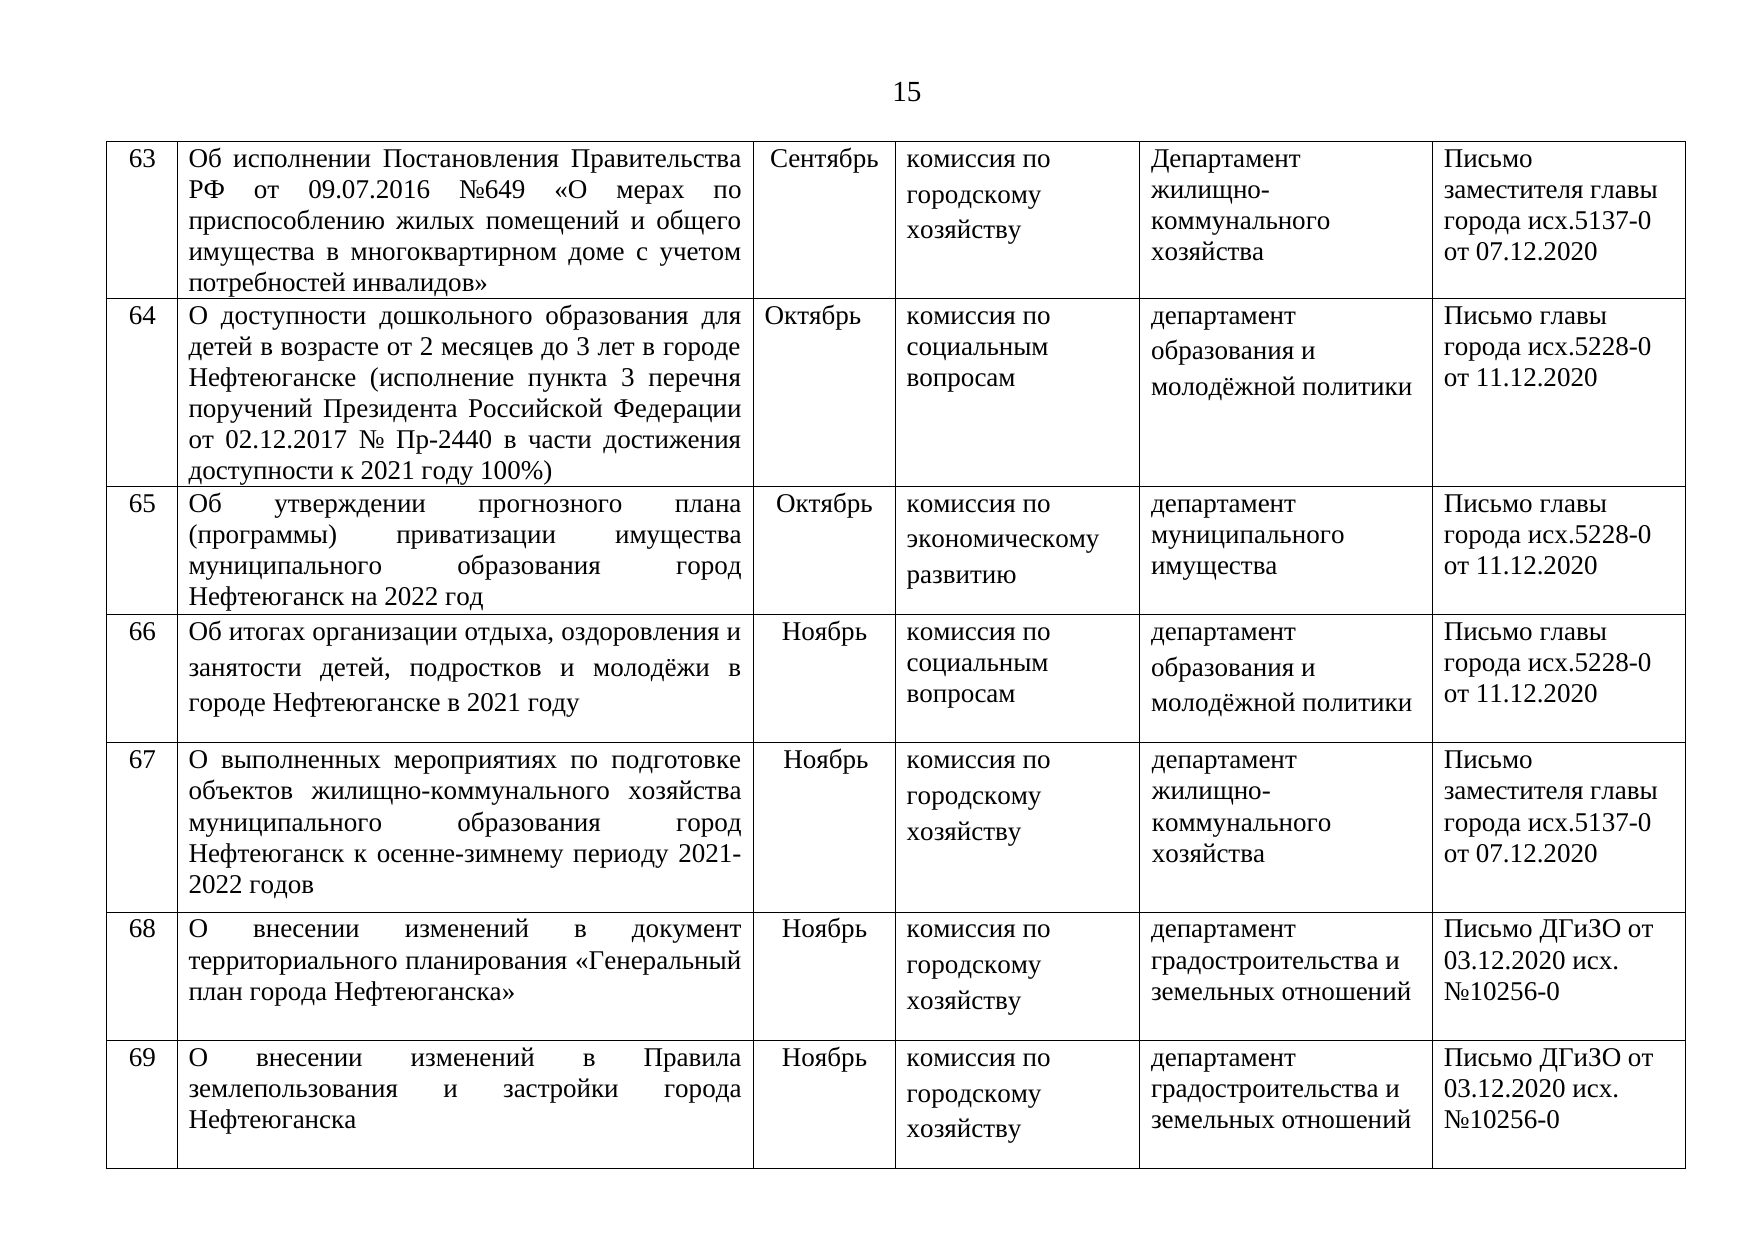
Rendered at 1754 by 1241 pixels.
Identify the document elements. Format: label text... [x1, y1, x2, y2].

table_cell Октябрь [754, 299, 895, 486]
table_cell комиссия по социальным вопросам [896, 615, 1139, 742]
table_cell Письмо заместителя главы города исх.5137-0 от 07.12.2020 [1433, 743, 1685, 912]
table_cell О внесении изменений в документ территориального планирования «Генеральный план города Нефтеюганска» [178, 913, 753, 1040]
table_cell департамент муниципального имущества [1140, 487, 1432, 614]
table_cell департамент жилищно-коммунального хозяйства [1140, 743, 1432, 912]
table_cell Октябрь [754, 487, 895, 614]
table_cell 69 [107, 1041, 177, 1168]
table_cell 64 [107, 299, 177, 486]
table_cell О внесении изменений в Правила землепользования и застройки города Нефтеюганска [178, 1041, 753, 1168]
table_cell О доступности дошкольного образования для детей в возрасте от 2 месяцев до 3 лет в городе Нефтеюганске (исполнение пункта 3 перечня поручений Президента Российской Федерации от 02.12.2017 № Пр-2440 в части достижения доступности к 2021 году 100%) [178, 299, 753, 486]
table_cell 65 [107, 487, 177, 614]
table_cell Письмо главы города исх.5228-0 от 11.12.2020 [1433, 299, 1685, 486]
table_cell департамент градостроительства и земельных отношений [1140, 913, 1432, 1040]
table_cell 66 [107, 615, 177, 742]
table_cell комиссия по городскому хозяйству [896, 913, 1139, 1040]
table_cell О выполненных мероприятиях по подготовке объектов жилищно-коммунального хозяйства муниципального образования город Нефтеюганск к осенне-зимнему периоду 2021-2022 годов [178, 743, 753, 912]
table_cell Ноябрь [754, 1041, 895, 1168]
table_cell Об итогах организации отдыха, оздоровления и занятости детей, подростков и молодёжи в городе Нефтеюганске в 2021 году [178, 615, 753, 742]
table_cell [1140, 1041, 1432, 1168]
table_cell Письмо главы города исх.5228-0 от 11.12.2020 [1433, 615, 1685, 742]
table_cell Ноябрь [754, 743, 895, 912]
table_cell Письмо заместителя главы города исх.5137-0 от 07.12.2020 [1433, 142, 1685, 298]
table_cell департамент образования и молодёжной политики [1140, 615, 1432, 742]
table_cell Письмо ДГиЗО от 03.12.2020 исх.№10256-0 [1433, 913, 1685, 1040]
table_cell департамент образования и молодёжной политики [1140, 299, 1432, 486]
table_cell Ноябрь [754, 913, 895, 1040]
table_cell комиссия по городскому хозяйству [896, 142, 1139, 298]
table_cell 67 [107, 743, 177, 912]
table_cell комиссия по социальным вопросам [896, 299, 1139, 486]
table_cell Письмо главы города исх.5228-0 от 11.12.2020 [1433, 487, 1685, 614]
table_cell Об утверждении прогнозного плана (программы) приватизации имущества муниципального образования город Нефтеюганск на 2022 год [178, 487, 753, 614]
table_cell Сентябрь [754, 142, 895, 298]
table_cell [896, 1041, 1139, 1168]
table_cell комиссия по городскому хозяйству [896, 743, 1139, 912]
table_cell 63 [107, 142, 177, 298]
table_cell Об исполнении Постановления Правительства РФ от 09.07.2016 №649 «О мерах по приспособлению жилых помещений и общего имущества в многоквартирном доме с учетом потребностей инвалидов» [178, 142, 753, 298]
table_cell комиссия по экономическому развитию [896, 487, 1139, 614]
table_cell Ноябрь [754, 615, 895, 742]
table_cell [1433, 1041, 1685, 1168]
table_cell 68 [107, 913, 177, 1040]
table_cell Департамент жилищно-коммунального хозяйства [1140, 142, 1432, 298]
